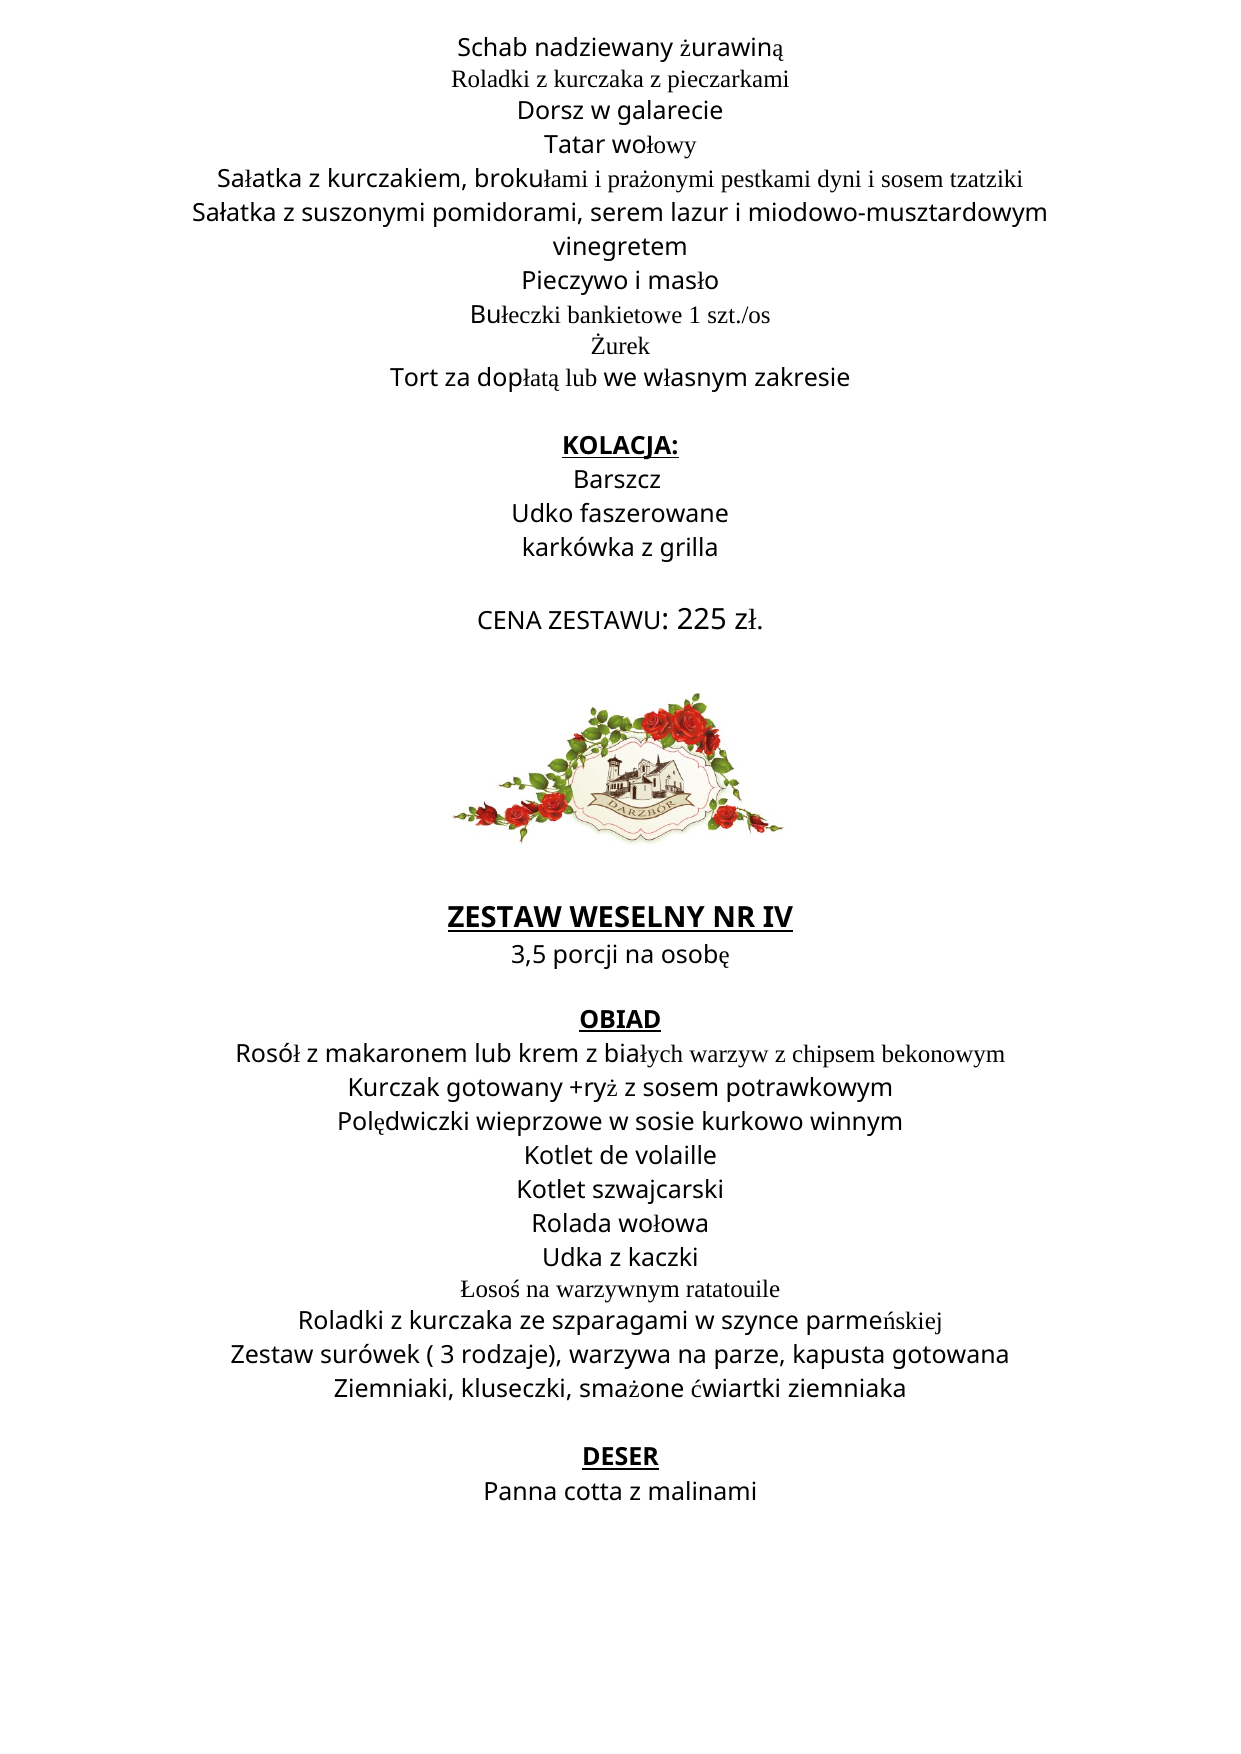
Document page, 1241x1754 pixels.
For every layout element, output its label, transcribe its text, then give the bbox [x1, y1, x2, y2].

text 3,5 porcji na osobę [148, 936, 1093, 970]
text Pieczywo i masło Bułeczki bankietowe 1 szt./os [148, 263, 1093, 331]
text DESER Panna cotta z malinami [148, 1405, 1093, 1507]
text Barszcz Udko faszerowane karkówka z grilla [148, 462, 1093, 564]
text Rosół z makaronem lub krem z białych warzyw z chipsem bekonowym Kurczak gotowany +ryż z sosem potrawkowym [148, 1036, 1093, 1104]
picture [437, 671, 803, 863]
text Sałatka z kurczakiem, brokułami i prażonymi pestkami dyni i sosem tzatziki [148, 161, 1093, 194]
text OBIAD [148, 1002, 1093, 1036]
text Rolada wołowa [148, 1206, 1093, 1240]
text Udka z kaczki Łosoś na warzywnym ratatouile Roladki z kurczaka ze szparagami w szynce parmeńskiej [148, 1240, 1093, 1337]
text Schab nadziewany żurawiną Roladki z kurczaka z pieczarkami [148, 29, 1093, 92]
text Sałatka z suszonymi pomidorami, serem lazur i miodowo-musztardowym vinegretem [148, 194, 1093, 263]
text Dorsz w galarecie Tatar wołowy [148, 92, 1093, 161]
text Polędwiczki wieprzowe w sosie kurkowo winnym [148, 1104, 1093, 1138]
text Kotlet de volaille Kotlet szwajcarski [148, 1138, 1093, 1206]
text CENA ZESTAWU: 225 zł. [148, 598, 1093, 638]
text Tort za dopłatą lub we własnym zakresie [148, 359, 1093, 394]
text Zestaw surówek ( 3 rodzaje), warzywa na parze, kapusta gotowana [148, 1337, 1093, 1371]
text Ziemniaki, kluseczki, smażone ćwiartki ziemniaka [148, 1371, 1093, 1405]
text Żurek [148, 331, 1093, 359]
text KOLACJA: [148, 428, 1093, 462]
